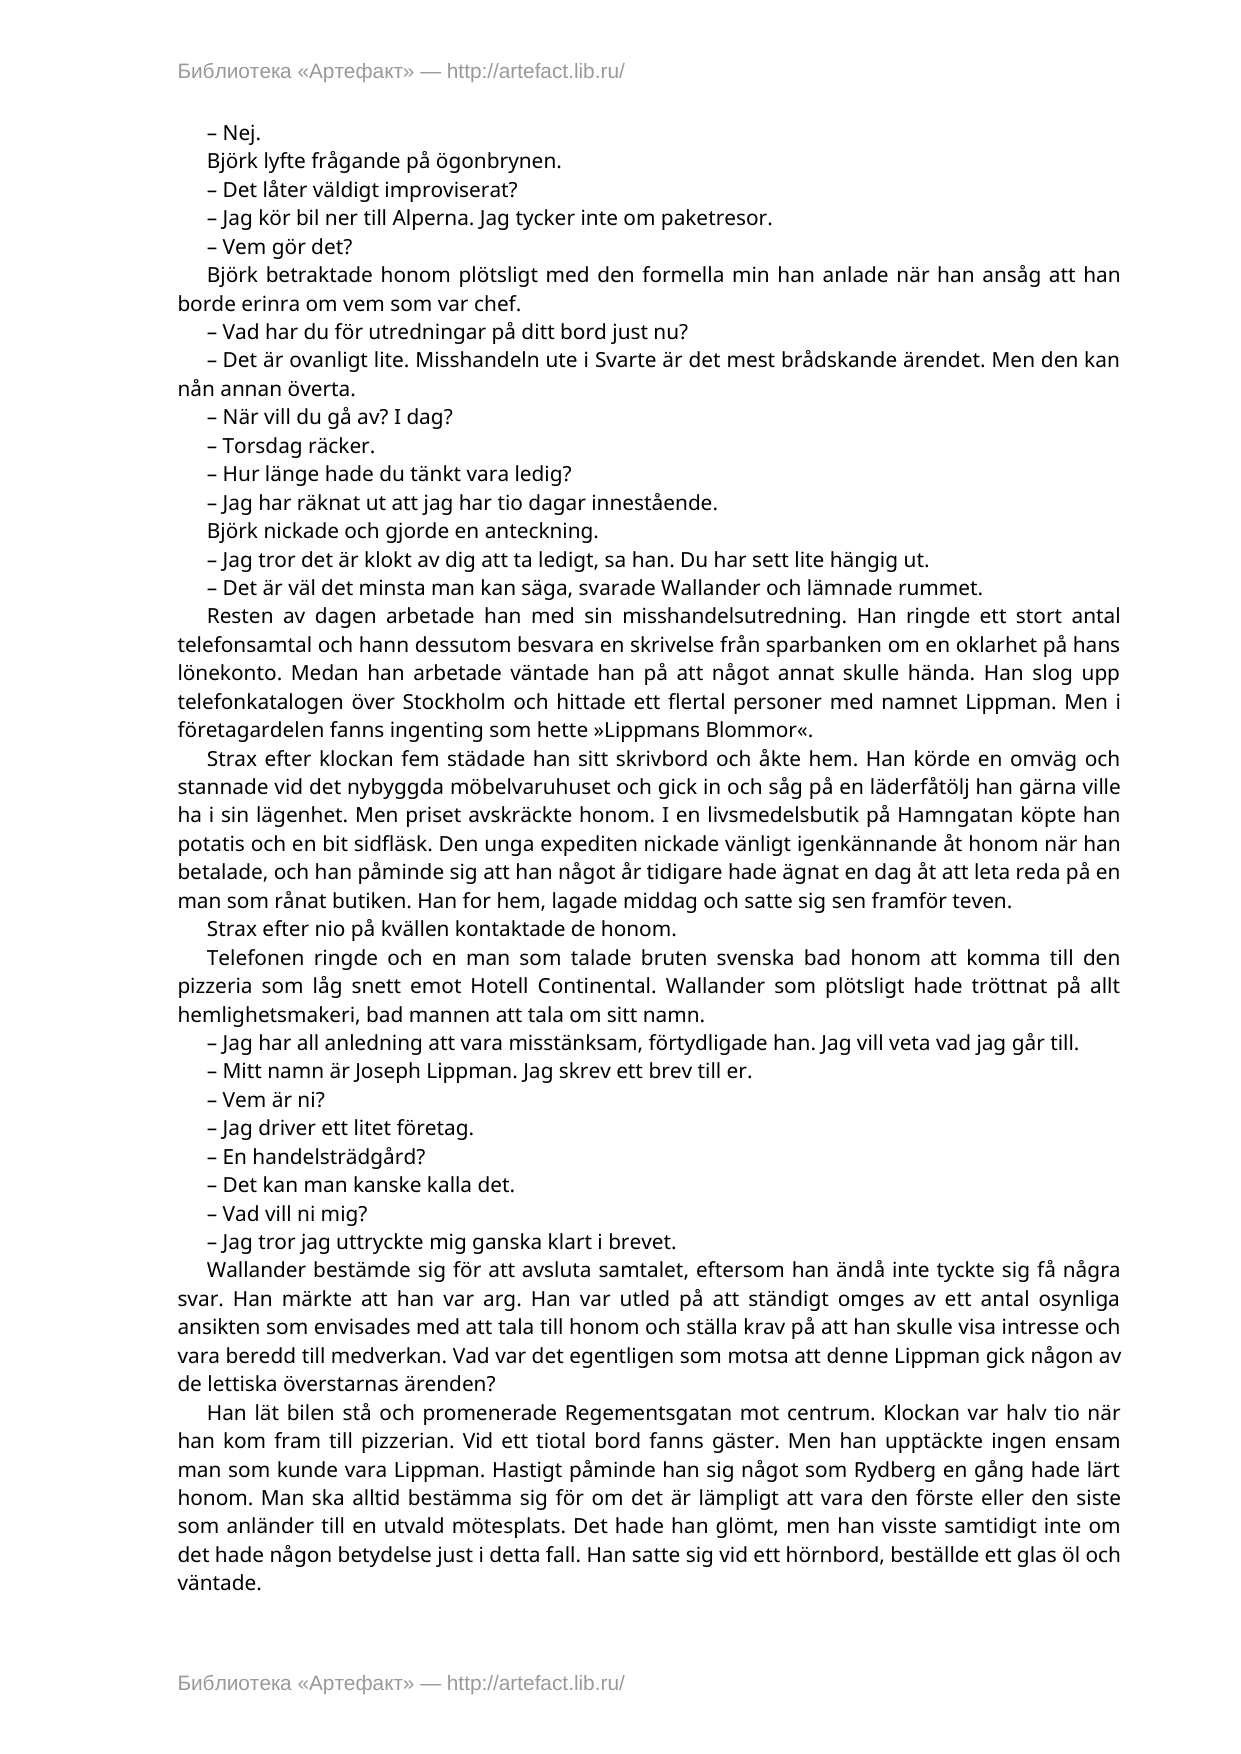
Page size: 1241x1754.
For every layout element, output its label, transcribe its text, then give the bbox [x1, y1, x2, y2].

text – En handelsträdgård? [177, 1142, 1122, 1170]
text Han lät bilen stå och promenerade Regementsgatan mot centrum. Klockan var halv tio när han kom fram till pizzerian. Vid ett tiotal bord fanns gäster. Men han upptäckte ingen ensam man som kunde vara Lippman. Hastigt påminde han sig något som Rydberg en gång hade lärt honom. Man ska alltid bestämma sig för om det är lämpligt att vara den förste eller den siste som anländer till en utvald mötesplats. Det hade han glömt, men han visste samtidigt inte om det hade någon betydelse just i detta fall. Han satte sig vid ett hörnbord, beställde ett glas öl och väntade. [177, 1398, 1122, 1597]
text Wallander bestämde sig för att avsluta samtalet, eftersom han ändå inte tyckte sig få några svar. Han märkte att han var arg. Han var utled på att ständigt omges av ett antal osynliga ansikten som envisades med att tala till honom och ställa krav på att han skulle visa intresse och vara beredd till medverkan. Vad var det egentligen som motsa att denne Lippman gick någon av de lettiska överstarnas ärenden? [177, 1256, 1122, 1398]
text – När vill du gå av? I dag? [177, 402, 1122, 431]
text – Vem gör det? [177, 232, 1122, 260]
text Björk lyfte frågande på ögonbrynen. [177, 147, 1122, 175]
text – Nej. [177, 118, 1122, 147]
text – Hur länge hade du tänkt vara ledig? [177, 459, 1122, 488]
text – Jag driver ett litet företag. [177, 1113, 1122, 1142]
text – Jag tror det är klokt av dig att ta ledigt, sa han. Du har sett lite hängig ut. [177, 545, 1122, 573]
text – Det är ovanligt lite. Misshandeln ute i Svarte är det mest brådskande ärendet. Men den kan nån annan överta. [177, 346, 1122, 402]
text – Vem är ni? [177, 1085, 1122, 1113]
text Resten av dagen arbetade han med sin misshandelsutredning. Han ringde ett stort antal telefonsamtal och hann dessutom besvara en skrivelse från sparbanken om en oklarhet på hans lönekonto. Medan han arbetade väntade han på att något annat skulle hända. Han slog upp telefonkatalogen över Stockholm och hittade ett flertal personer med namnet Lippman. Men i företagardelen fanns ingenting som hette »Lippmans Blommor«. [177, 602, 1122, 744]
text Telefonen ringde och en man som talade bruten svenska bad honom att komma till den pizzeria som låg snett emot Hotell Continental. Wallander som plötsligt hade tröttnat på allt hemlighetsmakeri, bad mannen att tala om sitt namn. [177, 943, 1122, 1028]
text – Det låter väldigt improviserat? [177, 175, 1122, 203]
text – Jag har räknat ut att jag har tio dagar innestående. [177, 488, 1122, 516]
text – Torsdag räcker. [177, 431, 1122, 459]
text – Mitt namn är Joseph Lippman. Jag skrev ett brev till er. [177, 1057, 1122, 1085]
text – Vad vill ni mig? [177, 1199, 1122, 1227]
text – Jag har all anledning att vara misstänksam, förtydligade han. Jag vill veta vad jag går till. [177, 1028, 1122, 1057]
text Strax efter nio på kvällen kontaktade de honom. [177, 914, 1122, 943]
text – Jag kör bil ner till Alperna. Jag tycker inte om paketresor. [177, 203, 1122, 232]
text – Jag tror jag uttryckte mig ganska klart i brevet. [177, 1227, 1122, 1256]
text – Det är väl det minsta man kan säga, svarade Wallander och lämnade rummet. [177, 573, 1122, 602]
text Strax efter klockan fem städade han sitt skrivbord och åkte hem. Han körde en omväg och stannade vid det nybyggda möbelvaruhuset och gick in och såg på en läderfåtölj han gärna ville ha i sin lägenhet. Men priset avskräckte honom. I en livsmedelsbutik på Hamngatan köpte han potatis och en bit sidfläsk. Den unga expediten nickade vänligt igenkännande åt honom när han betalade, och han påminde sig att han något år tidigare hade ägnat en dag åt att leta reda på en man som rånat butiken. Han for hem, lagade middag och satte sig sen framför teven. [177, 744, 1122, 914]
text – Det kan man kanske kalla det. [177, 1170, 1122, 1199]
text Björk nickade och gjorde en anteckning. [177, 516, 1122, 545]
text – Vad har du för utredningar på ditt bord just nu? [177, 317, 1122, 346]
text Björk betraktade honom plötsligt med den formella min han anlade när han ansåg att han borde erinra om vem som var chef. [177, 260, 1122, 317]
